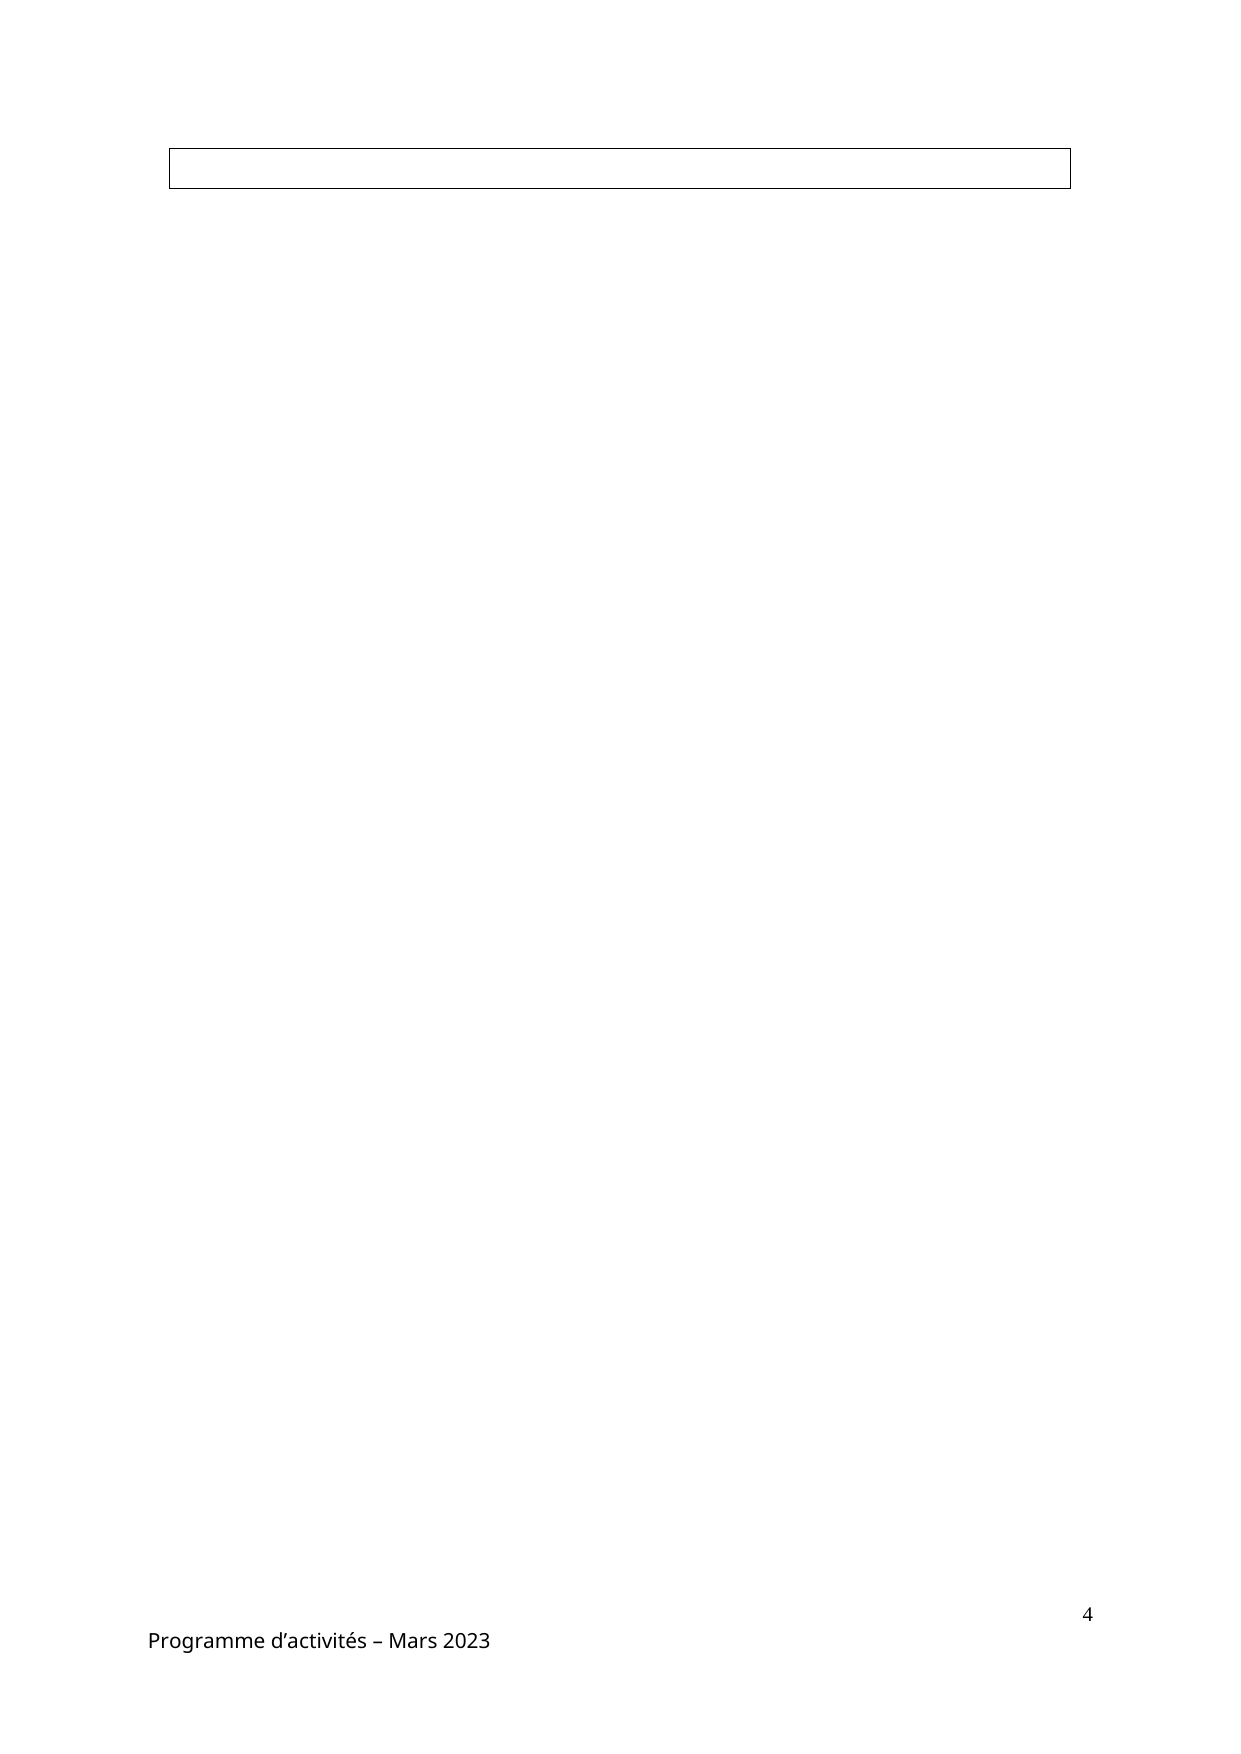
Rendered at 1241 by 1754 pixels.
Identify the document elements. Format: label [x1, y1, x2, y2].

table_cell [170, 149, 1070, 187]
